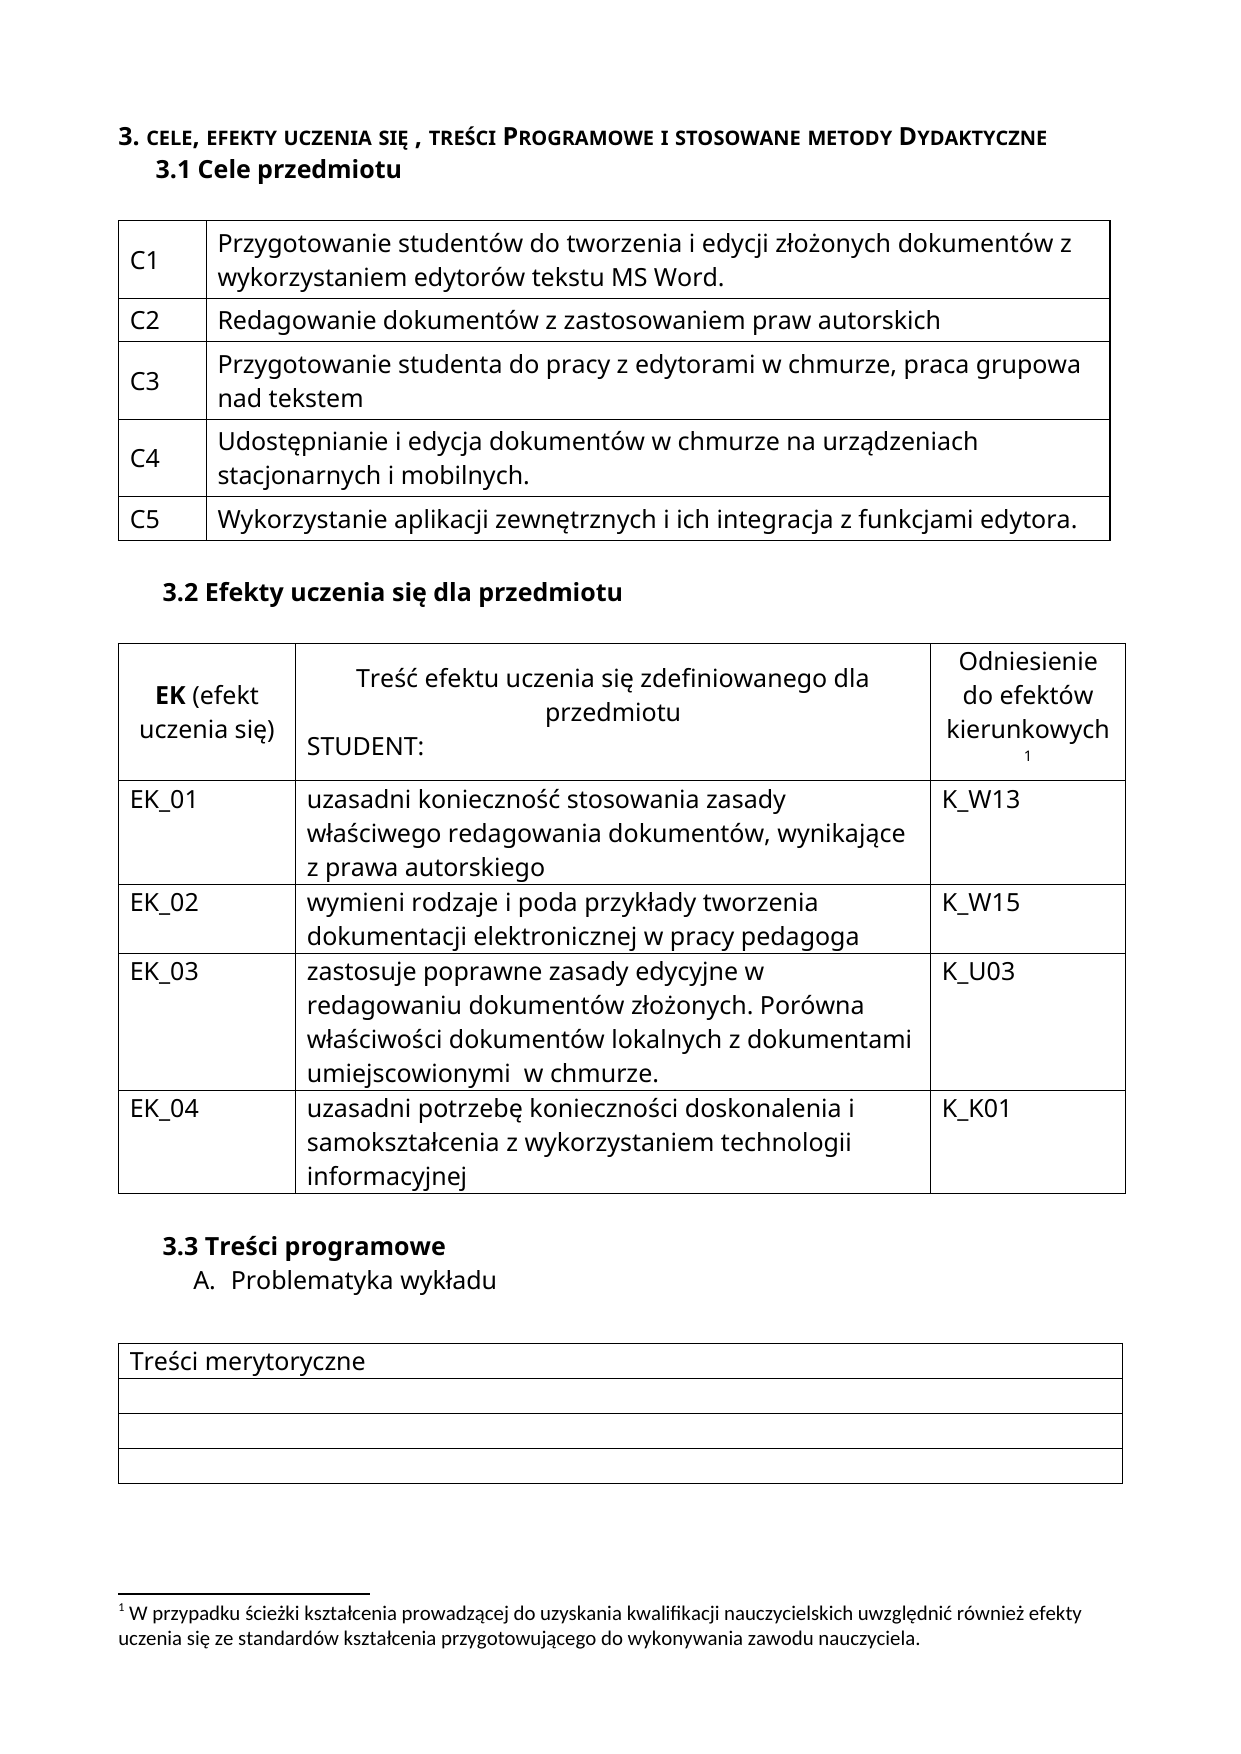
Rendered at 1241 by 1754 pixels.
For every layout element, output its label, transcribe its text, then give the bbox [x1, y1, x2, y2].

table_cell Przygotowanie studenta do pracy z edytorami w chmurze, praca grupowa nad tekstem [207, 342, 1109, 419]
text 3. cele, efekty uczenia się , treści Programowe i stosowane metody Dydaktyczne [118, 118, 1122, 152]
table_cell [119, 1449, 1122, 1483]
table_cell uzasadni potrzebę konieczności doskonalenia i samokształcenia z wykorzystaniem technologii informacyjnej [296, 1091, 930, 1193]
list 3.3 Treści programowe [162, 1228, 1122, 1262]
list Problematyka wykładu [193, 1262, 1122, 1296]
table_cell C3 [119, 342, 206, 419]
table_cell EK_04 [119, 1091, 295, 1193]
table_header C1 [119, 221, 206, 298]
table_cell K_K01 [931, 1091, 1125, 1193]
table_header Treści merytoryczne [119, 1344, 1122, 1378]
table_cell EK_02 [119, 885, 295, 953]
table_cell EK_01 [119, 781, 295, 883]
table_header Treść efektu uczenia się zdefiniowanego dla przedmiotu STUDENT: [296, 644, 930, 780]
table_cell Redagowanie dokumentów z zastosowaniem praw autorskich [207, 299, 1109, 341]
table_header Przygotowanie studentów do tworzenia i edycji złożonych dokumentów z wykorzystaniem edytorów tekstu MS Word. [207, 221, 1109, 298]
table_cell wymieni rodzaje i poda przykłady tworzenia dokumentacji elektronicznej w pracy pedagoga [296, 885, 930, 953]
table_header Odniesienie do efektów kierunkowych [931, 644, 1125, 780]
table_cell EK_03 [119, 954, 295, 1090]
table_header EK (efekt uczenia się) [119, 644, 295, 780]
table_cell C4 [119, 420, 206, 496]
table_cell C5 [119, 497, 206, 540]
table_cell [119, 1379, 1122, 1413]
table_cell zastosuje poprawne zasady edycyjne w redagowaniu dokumentów złożonych. Porówna właściwości dokumentów lokalnych z dokumentami umiejscowionymi w chmurze. [296, 954, 930, 1090]
text 3.1 Cele przedmiotu [155, 152, 1122, 186]
table_cell K_W15 [931, 885, 1125, 953]
table_cell uzasadni konieczność stosowania zasady właściwego redagowania dokumentów, wynikające z prawa autorskiego [296, 781, 930, 883]
table_cell C2 [119, 299, 206, 341]
table_cell K_W13 [931, 781, 1125, 883]
table_cell Udostępnianie i edycja dokumentów w chmurze na urządzeniach stacjonarnych i mobilnych. [207, 420, 1109, 496]
table_cell [119, 1414, 1122, 1448]
table_cell Wykorzystanie aplikacji zewnętrznych i ich integracja z funkcjami edytora. [207, 497, 1109, 540]
text 3.2 Efekty uczenia się dla przedmiotu [162, 575, 1122, 609]
table_cell K_U03 [931, 954, 1125, 1090]
